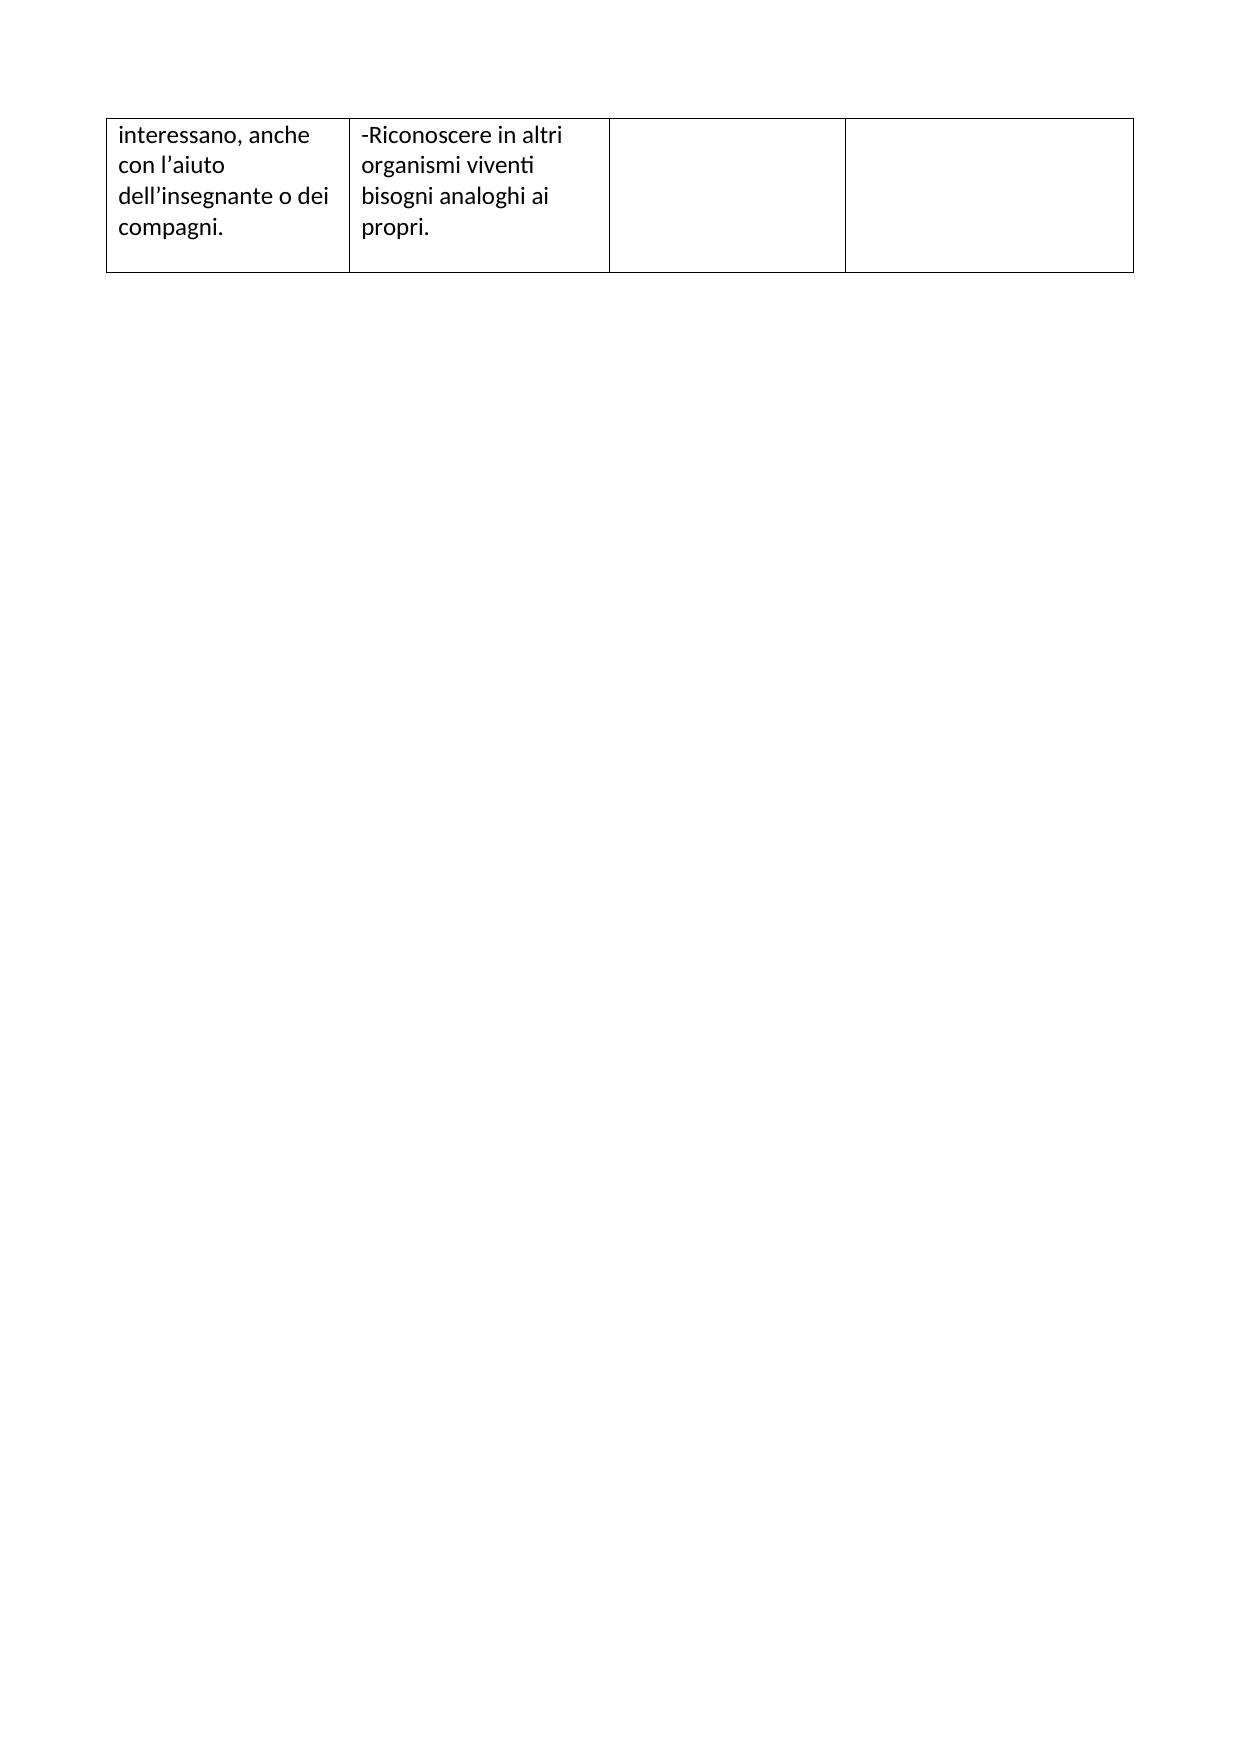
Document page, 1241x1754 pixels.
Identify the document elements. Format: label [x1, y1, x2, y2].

table_cell [610, 119, 845, 272]
table_cell [846, 119, 1133, 272]
table_cell [350, 119, 609, 272]
table_cell [107, 119, 349, 272]
